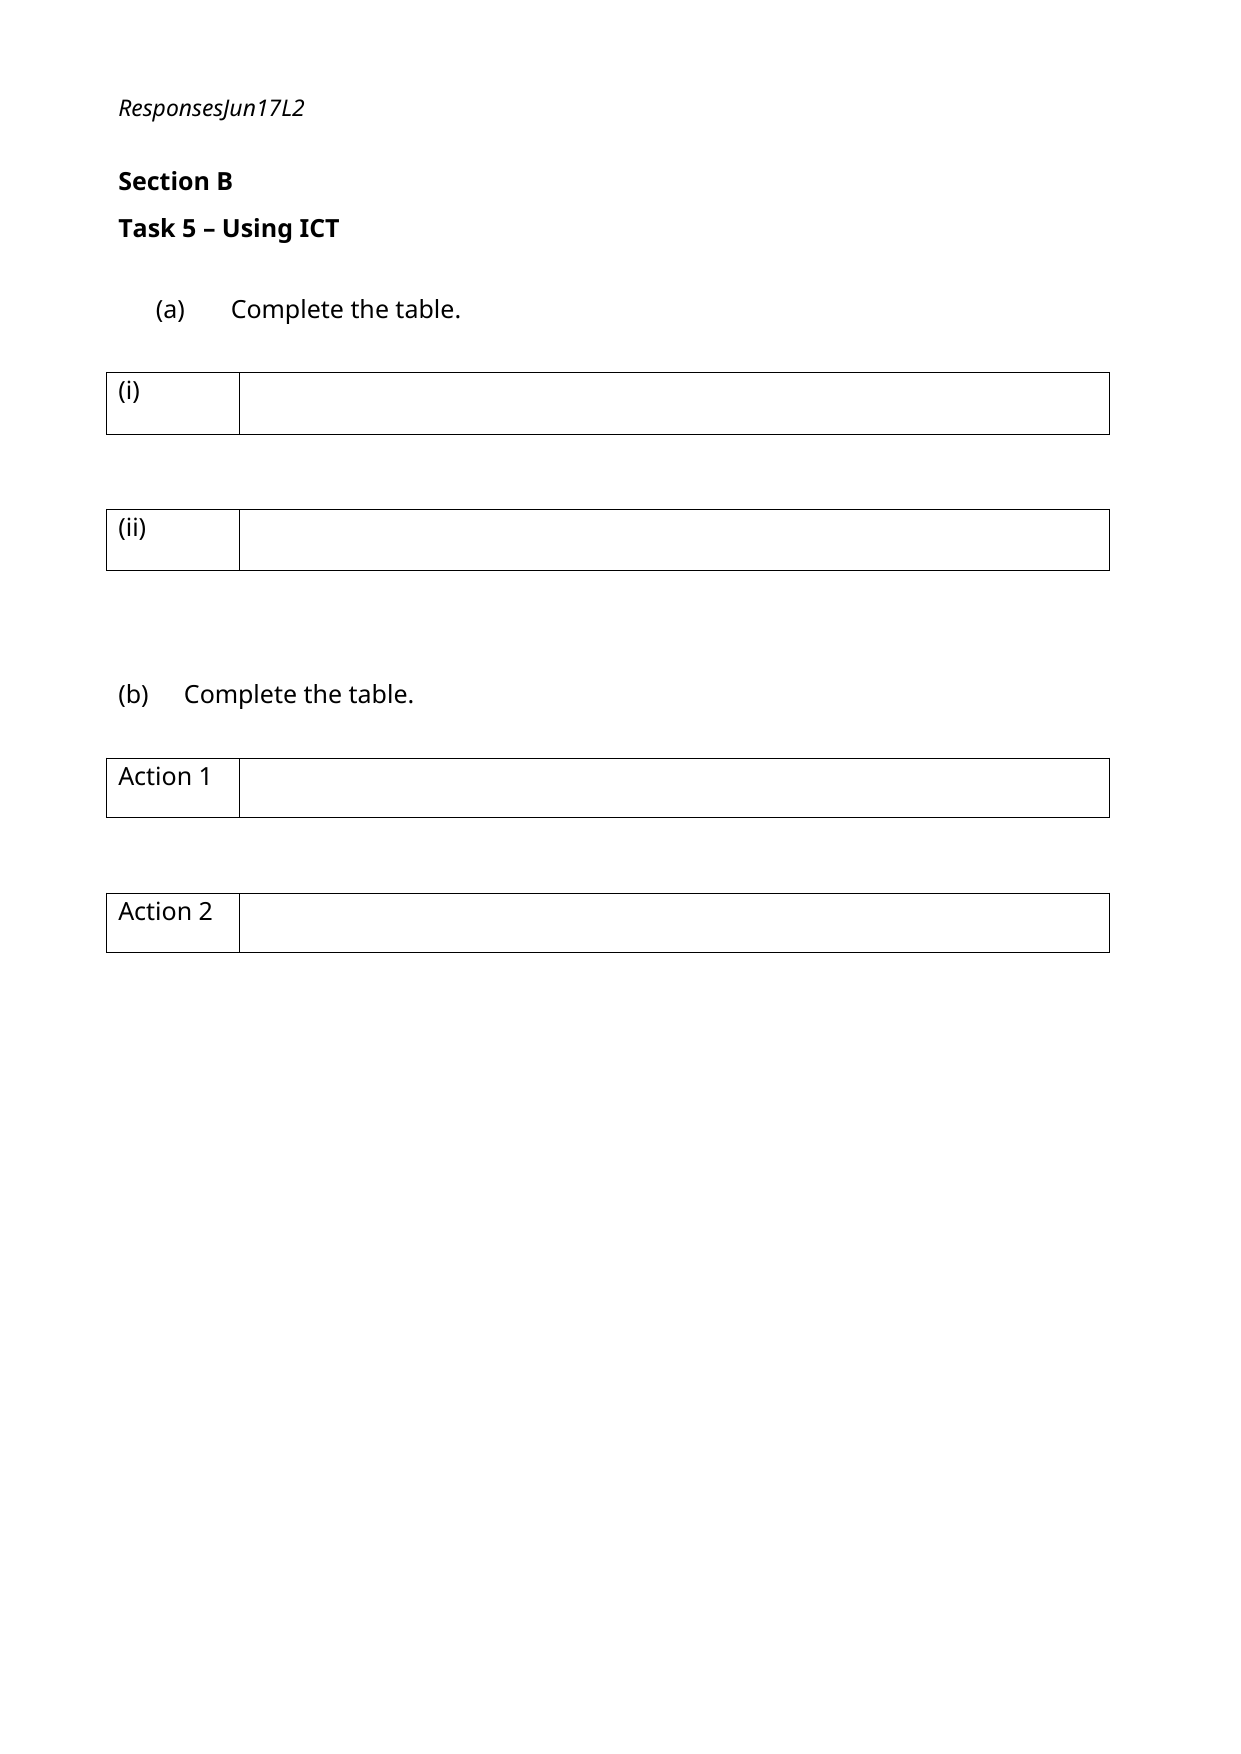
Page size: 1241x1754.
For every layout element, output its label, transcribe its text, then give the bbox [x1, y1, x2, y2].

table_header Action 1 [107, 759, 239, 817]
table_header Action 2 [107, 894, 239, 952]
list (b) Complete the table. [118, 677, 1122, 711]
table_header [240, 510, 1109, 570]
table_header (ii) [107, 510, 239, 570]
table_header [240, 894, 1109, 952]
text Section B [118, 164, 1122, 198]
table_header [240, 759, 1109, 817]
text Task 5 – Using ICT [118, 211, 1122, 245]
list Complete the table. [156, 291, 1122, 325]
table_header (i) [107, 373, 239, 433]
table_header [240, 373, 1109, 433]
